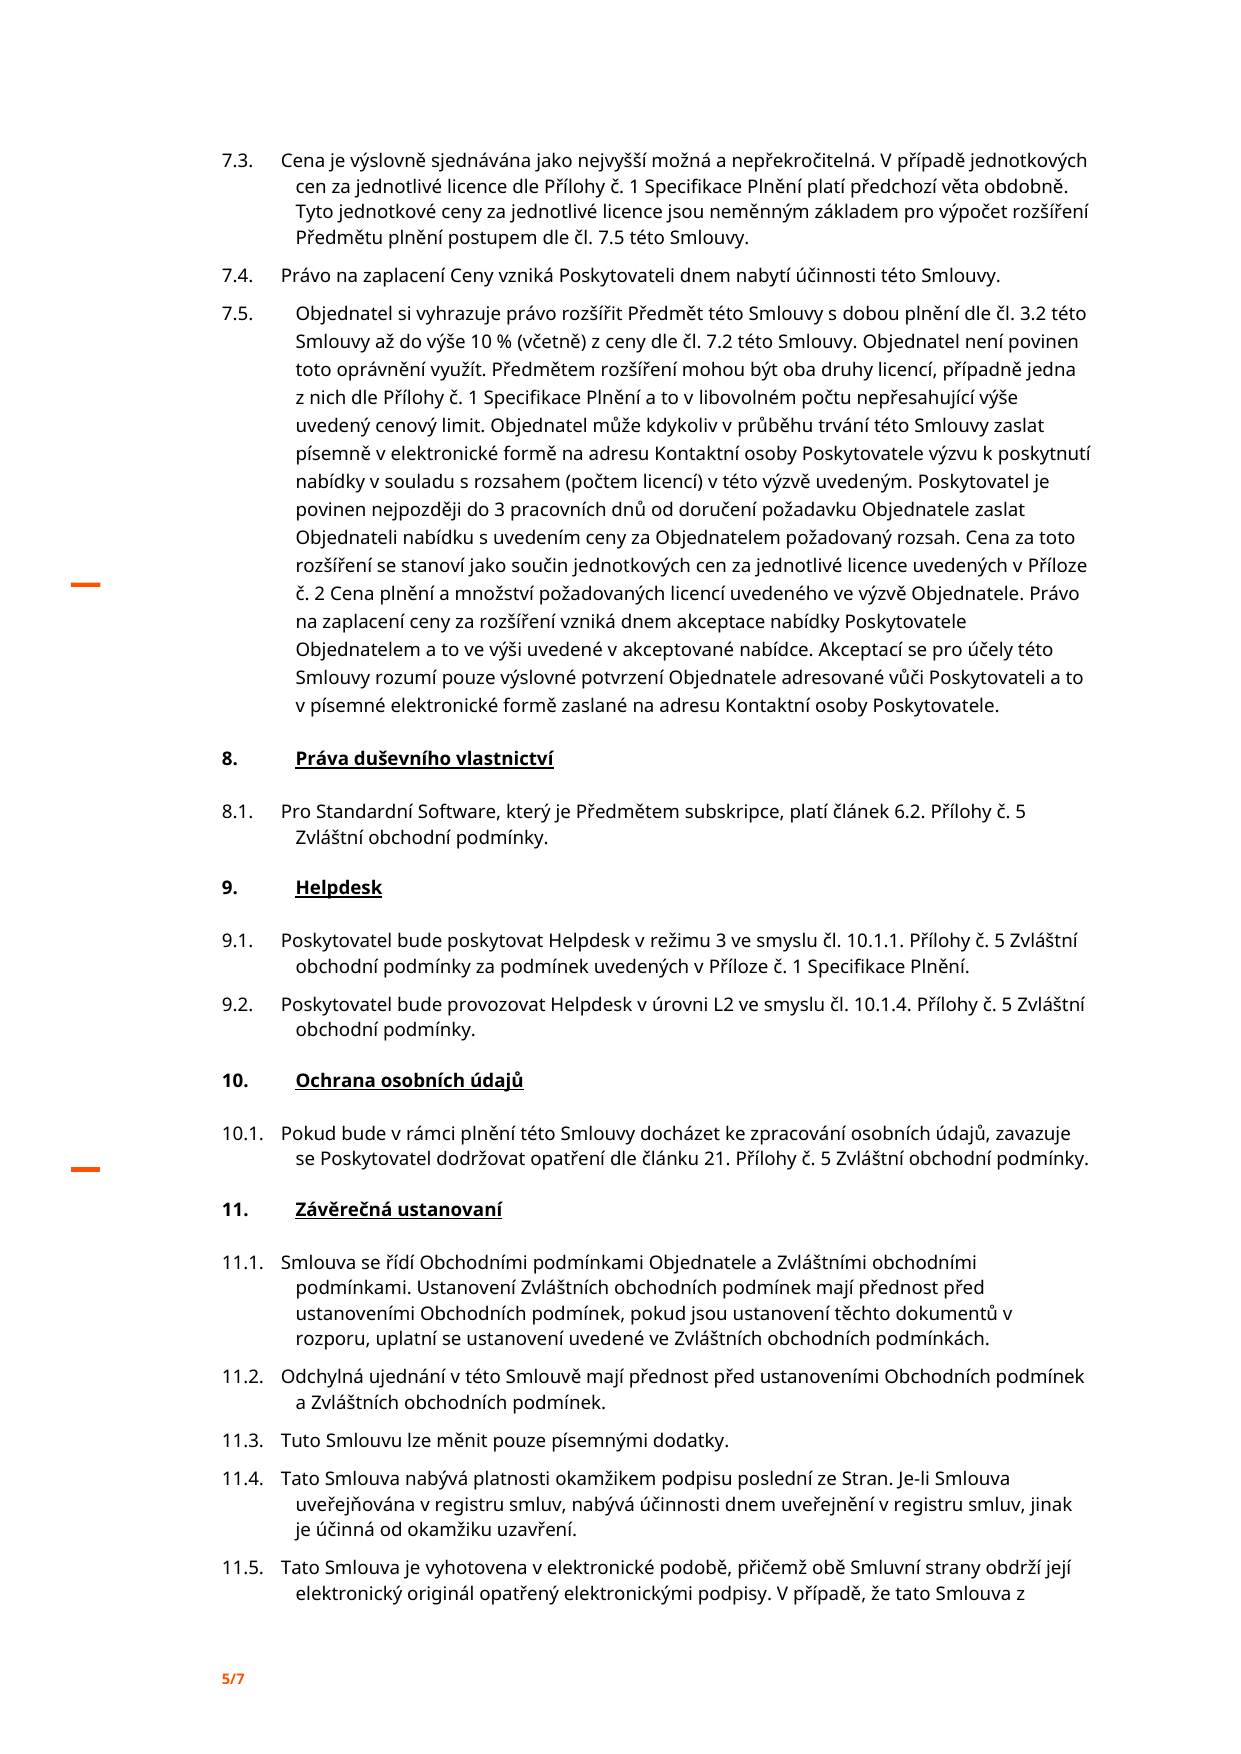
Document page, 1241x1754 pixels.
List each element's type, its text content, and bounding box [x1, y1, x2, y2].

subtitle Helpdesk [222, 874, 1093, 900]
list Objednatel si vyhrazuje právo rozšířit Předmět této Smlouvy s dobou plnění dle čl. 3.2 této Smlouvy až do výše 10 % (včetně) z ceny dle čl. 7.2 této Smlouvy. Objednatel není povinen toto oprávnění využít. Předmětem rozšíření mohou být oba druhy licencí, případně jedna z nich dle Přílohy č. 1 Specifikace Plnění a to v libovolném počtu nepřesahující výše uvedený cenový limit. Objednatel může kdykoliv v průběhu trvání této Smlouvy zaslat písemně v elektronické formě na adresu Kontaktní osoby Poskytovatele výzvu k poskytnutí nabídky v souladu s rozsahem (počtem licencí) v této výzvě uvedeným. Poskytovatel je povinen nejpozději do 3 pracovních dnů od doručení požadavku Objednatele zaslat Objednateli nabídku s uvedením ceny za Objednatelem požadovaný rozsah. Cena za toto rozšíření se stanoví jako součin jednotkových cen za jednotlivé licence uvedených v Příloze č. 2 Cena plnění a množství požadovaných licencí uvedeného ve výzvě Objednatele. Právo na zaplacení ceny za rozšíření vzniká dnem akceptace nabídky Poskytovatele Objednatelem a to ve výši uvedené v akceptované nabídce. Akceptací se pro účely této Smlouvy rozumí pouze výslovné potvrzení Objednatele adresované vůči Poskytovateli a to v písemné elektronické formě zaslané na adresu Kontaktní osoby Poskytovatele. [222, 300, 1093, 718]
list Odchylná ujednání v této Smlouvě mají přednost před ustanoveními Obchodních podmínek a Zvláštních obchodních podmínek. [222, 1364, 1093, 1415]
list Smlouva se řídí Obchodními podmínkami Objednatele a Zvláštními obchodními podmínkami. Ustanovení Zvláštních obchodních podmínek mají přednost před ustanoveními Obchodních podmínek, pokud jsou ustanovení těchto dokumentů v rozporu, uplatní se ustanovení uvedené ve Zvláštních obchodních podmínkách. [222, 1249, 1093, 1351]
list Tuto Smlouvu lze měnit pouze písemnými dodatky. [222, 1427, 1093, 1453]
list Pro Standardní Software, který je Předmětem subskripce, platí článek 6.2. Přílohy č. 5 Zvláštní obchodní podmínky. [222, 798, 1093, 849]
list Poskytovatel bude provozovat Helpdesk v úrovni L2 ve smyslu čl. 10.1.4. Přílohy č. 5 Zvláštní obchodní podmínky. [222, 991, 1093, 1042]
list Právo na zaplacení Ceny vzniká Poskytovateli dnem nabytí účinnosti této Smlouvy. [222, 262, 1093, 288]
list Poskytovatel bude poskytovat Helpdesk v režimu 3 ve smyslu čl. 10.1.1. Přílohy č. 5 Zvláštní obchodní podmínky za podmínek uvedených v Příloze č. 1 Specifikace Plnění. [222, 927, 1093, 978]
subtitle Ochrana osobních údajů [222, 1067, 1093, 1093]
subtitle Závěrečná ustanovaní [222, 1196, 1093, 1222]
list Tato Smlouva nabývá platnosti okamžikem podpisu poslední ze Stran. Je-li Smlouva uveřejňována v registru smluv, nabývá účinnosti dnem uveřejnění v registru smluv, jinak je účinná od okamžiku uzavření. [222, 1465, 1093, 1542]
list Cena je výslovně sjednávána jako nejvyšší možná a nepřekročitelná. V případě jednotkových cen za jednotlivé licence dle Přílohy č. 1 Specifikace Plnění platí předchozí věta obdobně. Tyto jednotkové ceny za jednotlivé licence jsou neměnným základem pro výpočet rozšíření Předmětu plnění postupem dle čl. 7.5 této Smlouvy. [222, 147, 1093, 249]
subtitle Práva duševního vlastnictví [222, 745, 1093, 771]
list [222, 1554, 1093, 1605]
list Pokud bude v rámci plnění této Smlouvy docházet ke zpracování osobních údajů, zavazuje se Poskytovatel dodržovat opatření dle článku 21. Přílohy č. 5 Zvláštní obchodní podmínky. [222, 1120, 1093, 1171]
